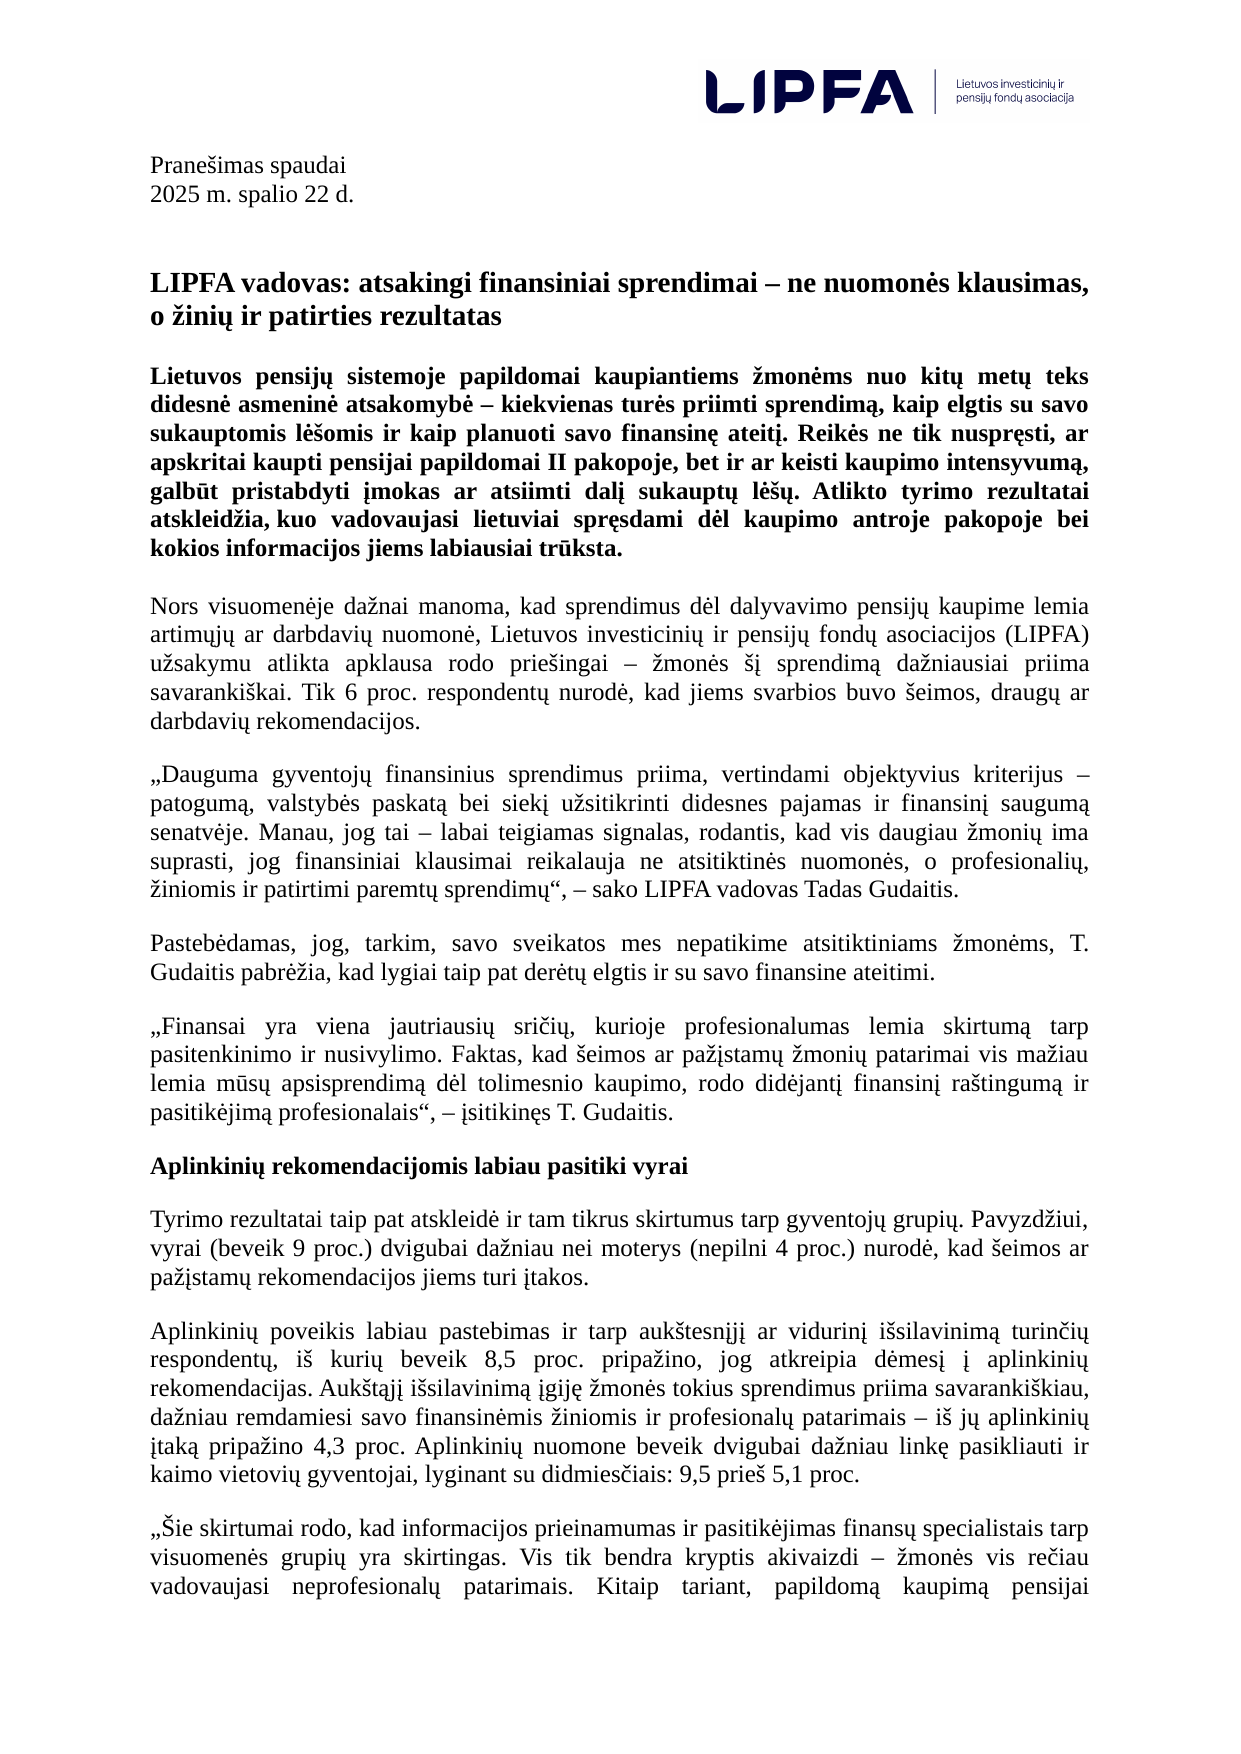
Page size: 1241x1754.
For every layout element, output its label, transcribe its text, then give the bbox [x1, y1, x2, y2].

text „Dauguma gyventojų finansinius sprendimus priima, vertindami objektyvius kriterijus – patogumą, valstybės paskatą bei siekį užsitikrinti didesnes pajamas ir finansinį saugumą senatvėje. Manau, jog tai – labai teigiamas signalas, rodantis, kad vis daugiau žmonių ima suprasti, jog finansiniai klausimai reikalauja ne atsitiktinės nuomonės, o profesionalių, žiniomis ir patirtimi paremtų sprendimų“, – sako LIPFA vadovas Tadas Gudaitis. [150, 759, 1090, 903]
text Lietuvos pensijų sistemoje papildomai kaupiantiems žmonėms nuo kitų metų teks didesnė asmeninė atsakomybė – kiekvienas turės priimti sprendimą, kaip elgtis su savo sukauptomis lėšomis ir kaip planuoti savo finansinę ateitį. Reikės ne tik nuspręsti, ar apskritai kaupti pensijai papildomai II pakopoje, bet ir ar keisti kaupimo intensyvumą, galbūt pristabdyti įmokas ar atsiimti dalį sukauptų lėšų. Atlikto tyrimo rezultatai atskleidžia, kuo vadovaujasi lietuviai spręsdami dėl kaupimo antroje pakopoje bei kokios informacijos jiems labiausiai trūksta. [150, 361, 1090, 562]
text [150, 1513, 1090, 1599]
text „Finansai yra viena jautriausių sričių, kurioje profesionalumas lemia skirtumą tarp pasitenkinimo ir nusivylimo. Faktas, kad šeimos ar pažįstamų žmonių patarimai vis mažiau lemia mūsų apsisprendimą dėl tolimesnio kaupimo, rodo didėjantį finansinį raštingumą ir pasitikėjimą profesionalais“, – įsitikinęs T. Gudaitis. [150, 1011, 1090, 1126]
text Nors visuomenėje dažnai manoma, kad sprendimus dėl dalyvavimo pensijų kaupime lemia artimųjų ar darbdavių nuomonė, Lietuvos investicinių ir pensijų fondų asociacijos (LIPFA) užsakymu atlikta apklausa rodo priešingai – žmonės šį sprendimą dažniausiai priima savarankiškai. Tik 6 proc. respondentų nurodė, kad jiems svarbios buvo šeimos, draugų ar darbdavių rekomendacijos. [150, 591, 1090, 734]
picture [697, 59, 1091, 123]
text Pranešimas spaudai [150, 150, 1090, 179]
text Aplinkinių rekomendacijomis labiau pasitiki vyrai [150, 1151, 1090, 1179]
text Tyrimo rezultatai taip pat atskleidė ir tam tikrus skirtumus tarp gyventojų grupių. Pavyzdžiui, vyrai (beveik 9 proc.) dvigubai dažniau nei moterys (nepilni 4 proc.) nurodė, kad šeimos ar pažįstamų rekomendacijos jiems turi įtakos. [150, 1204, 1090, 1291]
text Pastebėdamas, jog, tarkim, savo sveikatos mes nepatikime atsitiktiniams žmonėms, T. Gudaitis pabrėžia, kad lygiai taip pat derėtų elgtis ir su savo finansine ateitimi. [150, 928, 1090, 986]
text LIPFA vadovas: atsakingi finansiniai sprendimai – ne nuomonės klausimas, o žinių ir patirties rezultatas [150, 265, 1090, 332]
text 2025 m. spalio 22 d. [150, 179, 1090, 207]
text Aplinkinių poveikis labiau pastebimas ir tarp aukštesnįjį ar vidurinį išsilavinimą turinčių respondentų, iš kurių beveik 8,5 proc. pripažino, jog atkreipia dėmesį į aplinkinių rekomendacijas. Aukštąjį išsilavinimą įgiję žmonės tokius sprendimus priima savarankiškiau, dažniau remdamiesi savo finansinėmis žiniomis ir profesionalų patarimais – iš jų aplinkinių įtaką pripažino 4,3 proc. Aplinkinių nuomone beveik dvigubai dažniau linkę pasikliauti ir kaimo vietovių gyventojai, lyginant su didmiesčiais: 9,5 prieš 5,1 proc. [150, 1316, 1090, 1488]
